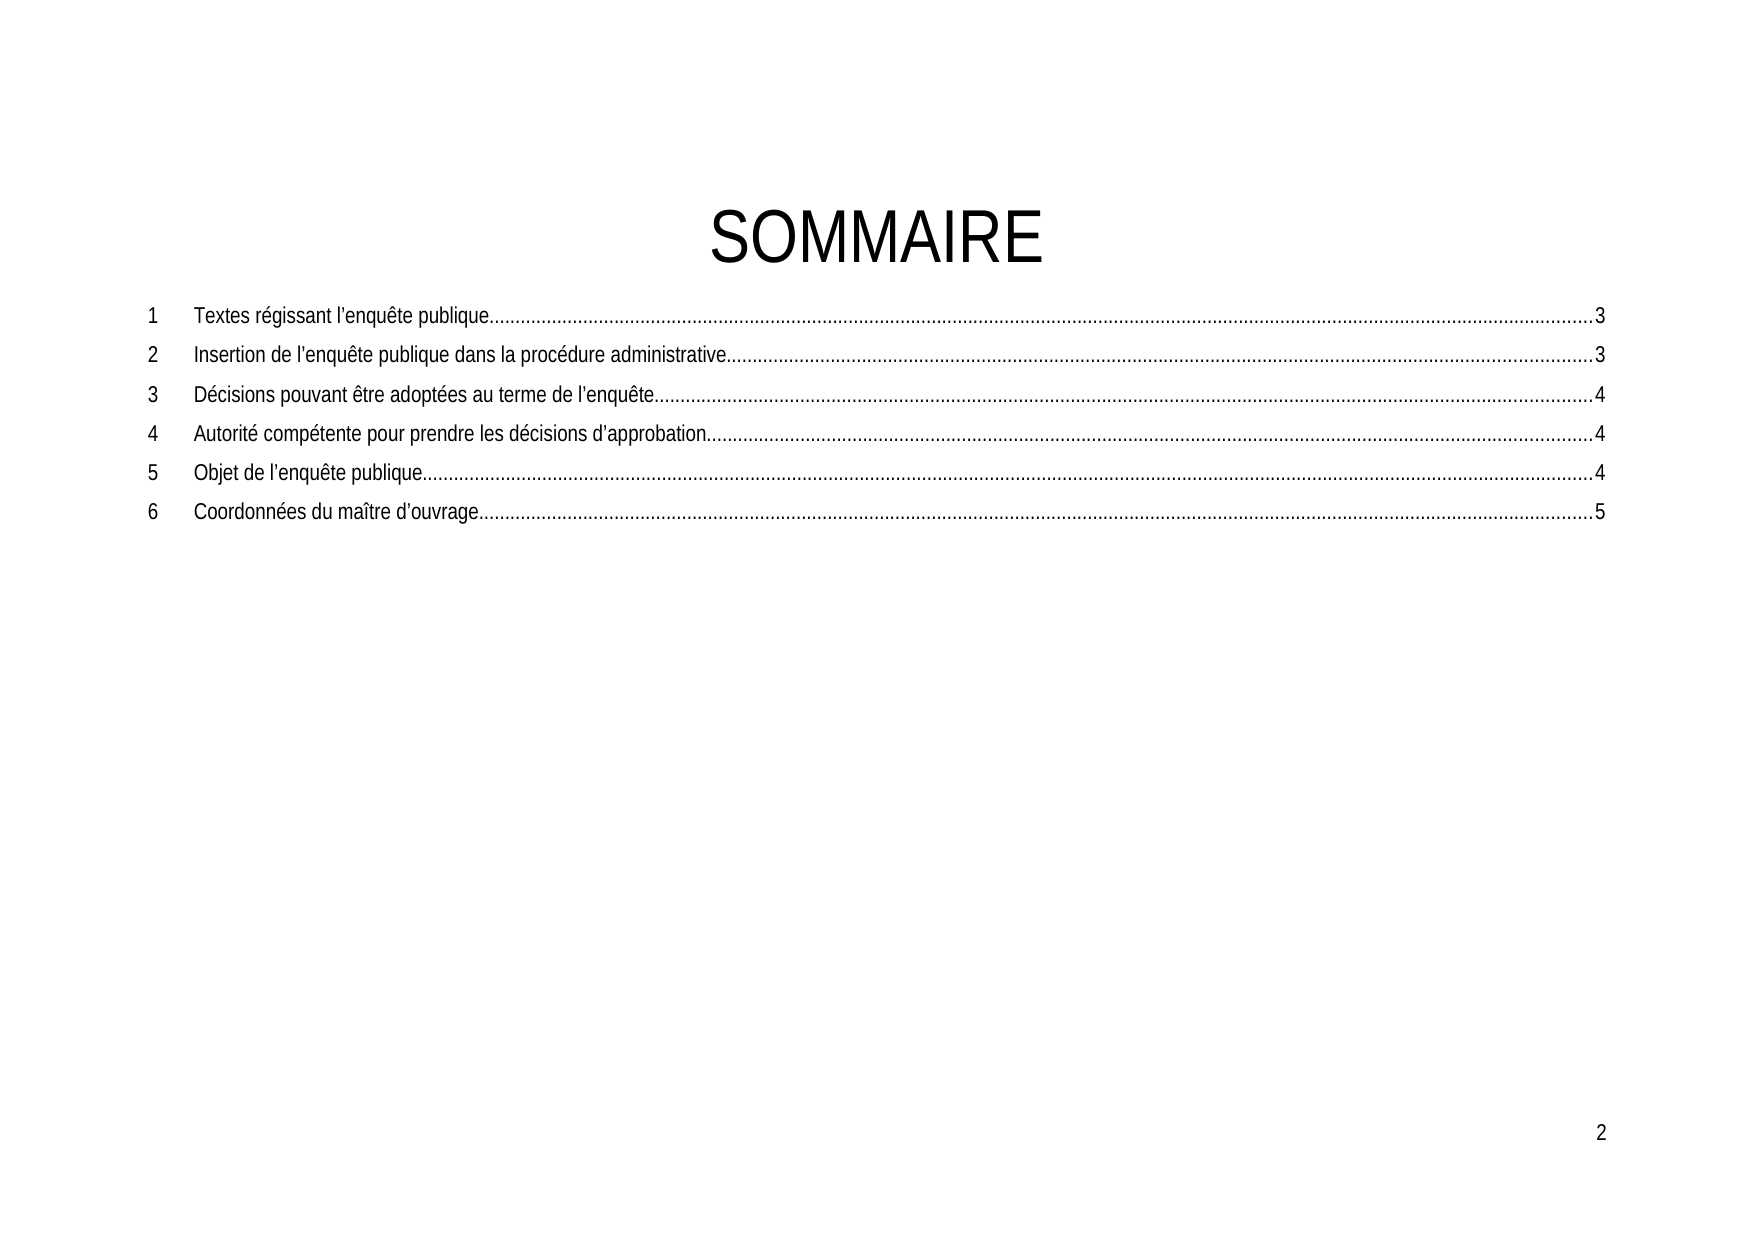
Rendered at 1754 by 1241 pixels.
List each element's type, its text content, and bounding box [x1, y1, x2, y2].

text 3 Décisions pouvant être adoptées au terme de l’enquête 4 [148, 381, 1606, 407]
text 2 Insertion de l’enquête publique dans la procédure administrative 3 [148, 341, 1606, 368]
text 1 Textes régissant l’enquête publique 3 [148, 302, 1606, 329]
text 5 Objet de l’enquête publique 4 [148, 459, 1606, 485]
text 6 Coordonnées du maître d’ouvrage 5 [148, 498, 1606, 524]
text 4 Autorité compétente pour prendre les décisions d’approbation 4 [148, 420, 1606, 446]
text SOMMAIRE [148, 193, 1606, 279]
